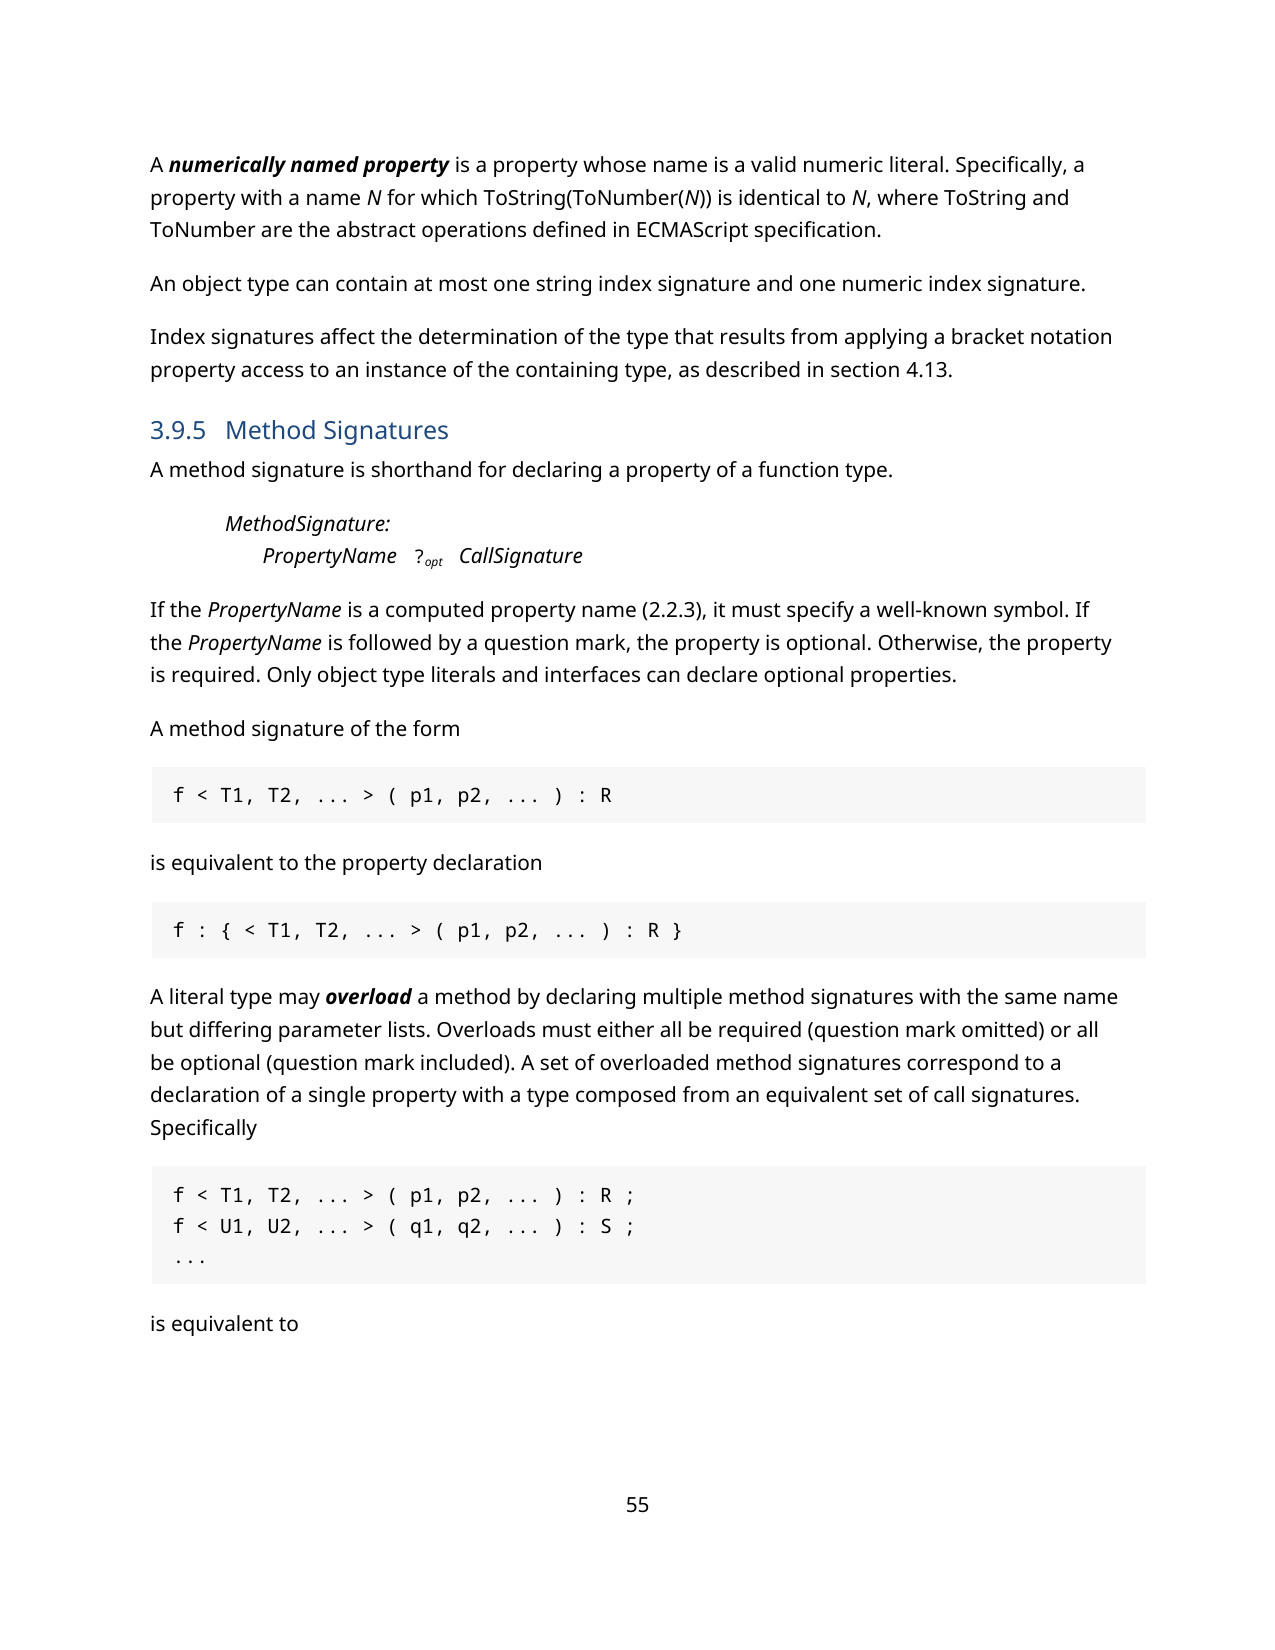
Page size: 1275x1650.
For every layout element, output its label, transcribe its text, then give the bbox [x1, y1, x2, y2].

text A numerically named property is a property whose name is a valid numeric literal. Specifically, a property with a name N for which ToString(ToNumber(N)) is identical to N, where ToString and ToNumber are the abstract operations defined in ECMAScript specification. [150, 150, 1125, 244]
subtitle Method Signatures [150, 412, 1125, 446]
text A literal type may overload a method by declaring multiple method signatures with the same name but differing parameter lists. Overloads must either all be required (question mark omitted) or all be optional (question mark included). A set of overloaded method signatures correspond to a declaration of a single property with a type composed from an equivalent set of call signatures. Specifically [150, 982, 1125, 1141]
text MethodSignature: PropertyName ?opt CallSignature [225, 509, 1125, 570]
text An object type can contain at most one string index signature and one numeric index signature. [150, 269, 1125, 297]
text f < T1, T2, ... > ( p1, p2, ... ) : R [164, 780, 1133, 811]
text f < T1, T2, ... > ( p1, p2, ... ) : R ; f < U1, U2, ... > ( q1, q2, ... ) : S ; ... [164, 1179, 1133, 1272]
text If the PropertyName is a computed property name (2.2.3), it must specify a well-known symbol. If the PropertyName is followed by a question mark, the property is optional. Otherwise, the property is required. Only object type literals and interfaces can declare optional properties. [150, 595, 1125, 689]
text A method signature of the form [150, 714, 1125, 742]
text is equivalent to [150, 1309, 1125, 1338]
text f : { < T1, T2, ... > ( p1, p2, ... ) : R } [164, 914, 1133, 945]
text Index signatures affect the determination of the type that results from applying a bracket notation property access to an instance of the containing type, as described in section 4.13. [150, 322, 1125, 383]
text A method signature is shorthand for declaring a property of a function type. [150, 456, 1125, 484]
text is equivalent to the property declaration [150, 848, 1125, 877]
